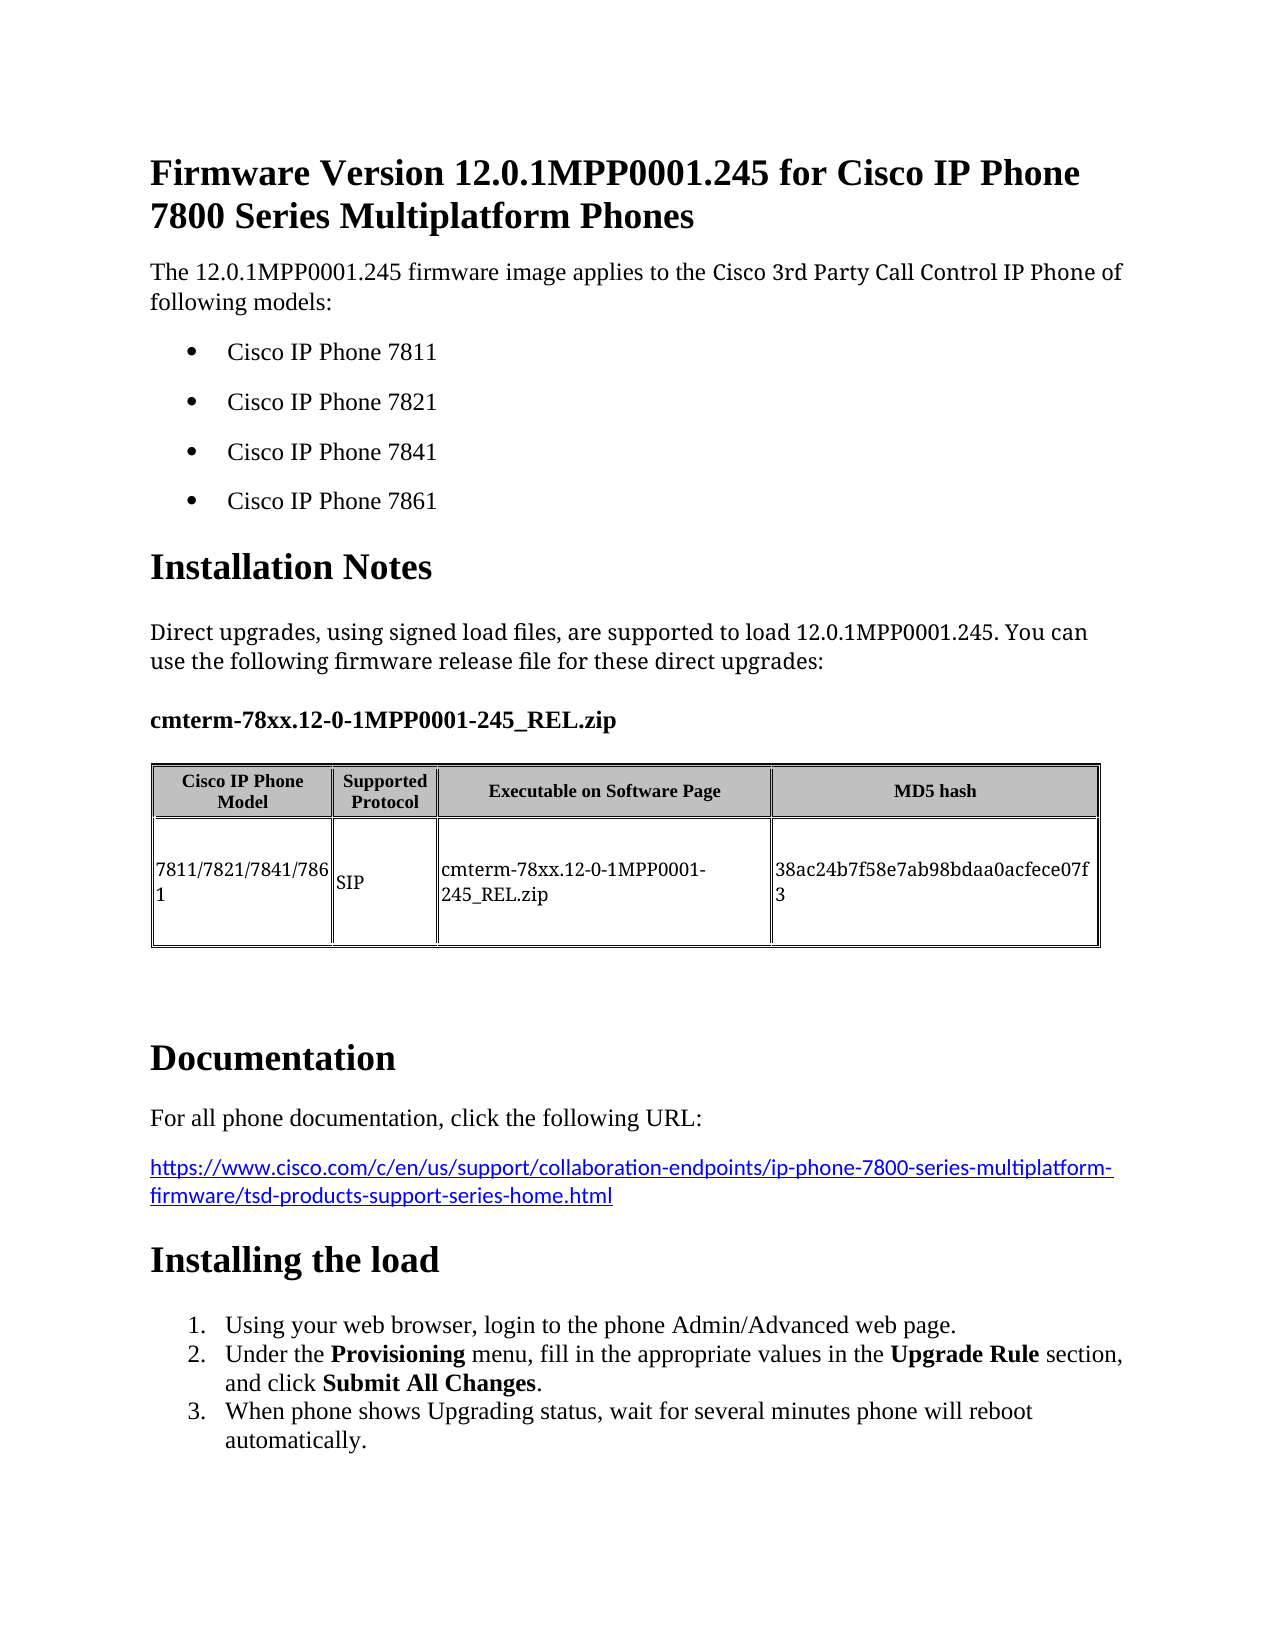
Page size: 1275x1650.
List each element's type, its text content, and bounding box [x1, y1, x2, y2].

text Firmware Version 12.0.1MPP0001.245 for Cisco IP Phone 7800 Series Multiplatform Phones [150, 150, 1125, 236]
table_header MD5 hash [772, 767, 1097, 816]
list  Cisco IP Phone 7841 [187, 437, 1125, 465]
table_header Executable on Software Page [438, 767, 772, 816]
table_cell 38ac24b7f58e7ab98bdaa0acfece07f3 [772, 816, 1099, 945]
text Installation Notes [150, 544, 1125, 587]
list  Cisco IP Phone 7811 [187, 337, 1125, 366]
list Under the Provisioning menu, fill in the appropriate values in the Upgrade Rule section, and click Submit All Changes. [187, 1339, 1125, 1396]
list Using your web browser, login to the phone Admin/Advanced web page. [187, 1310, 1125, 1339]
text The 12.0.1MPP0001.245 firmware image applies to the Cisco 3rd Party Call Control IP Phone of following models: [150, 257, 1125, 317]
table_cell 7811/7821/7841/7861 [152, 816, 333, 945]
list  Cisco IP Phone 7821 [187, 387, 1125, 416]
table_header Cisco IP Phone Model [154, 767, 333, 816]
text https://www.cisco.com/c/en/us/support/collaboration-endpoints/ip-phone-7800-series-multiplatform-firmware/tsd-products-support-series-home.html [150, 1153, 1125, 1209]
list When phone shows Upgrading status, wait for several minutes phone will reboot automatically. [187, 1396, 1125, 1454]
text Direct upgrades, using signed load files, are supported to load 12.0.1MPP0001.245. You can use the following firmware release file for these direct upgrades: [150, 616, 1125, 676]
text Documentation [150, 1035, 1125, 1078]
table_cell cmterm-78xx.12-0-1MPP0001-245_REL.zip [438, 819, 772, 945]
table_header Supported Protocol [333, 767, 438, 816]
text For all phone documentation, click the following URL: [150, 1103, 1125, 1132]
text cmterm-78xx.12-0-1MPP0001-245_REL.zip [150, 705, 1125, 734]
list  Cisco IP Phone 7861 [187, 486, 1125, 515]
text Installing the load [150, 1238, 1125, 1281]
table_cell SIP [333, 819, 438, 945]
